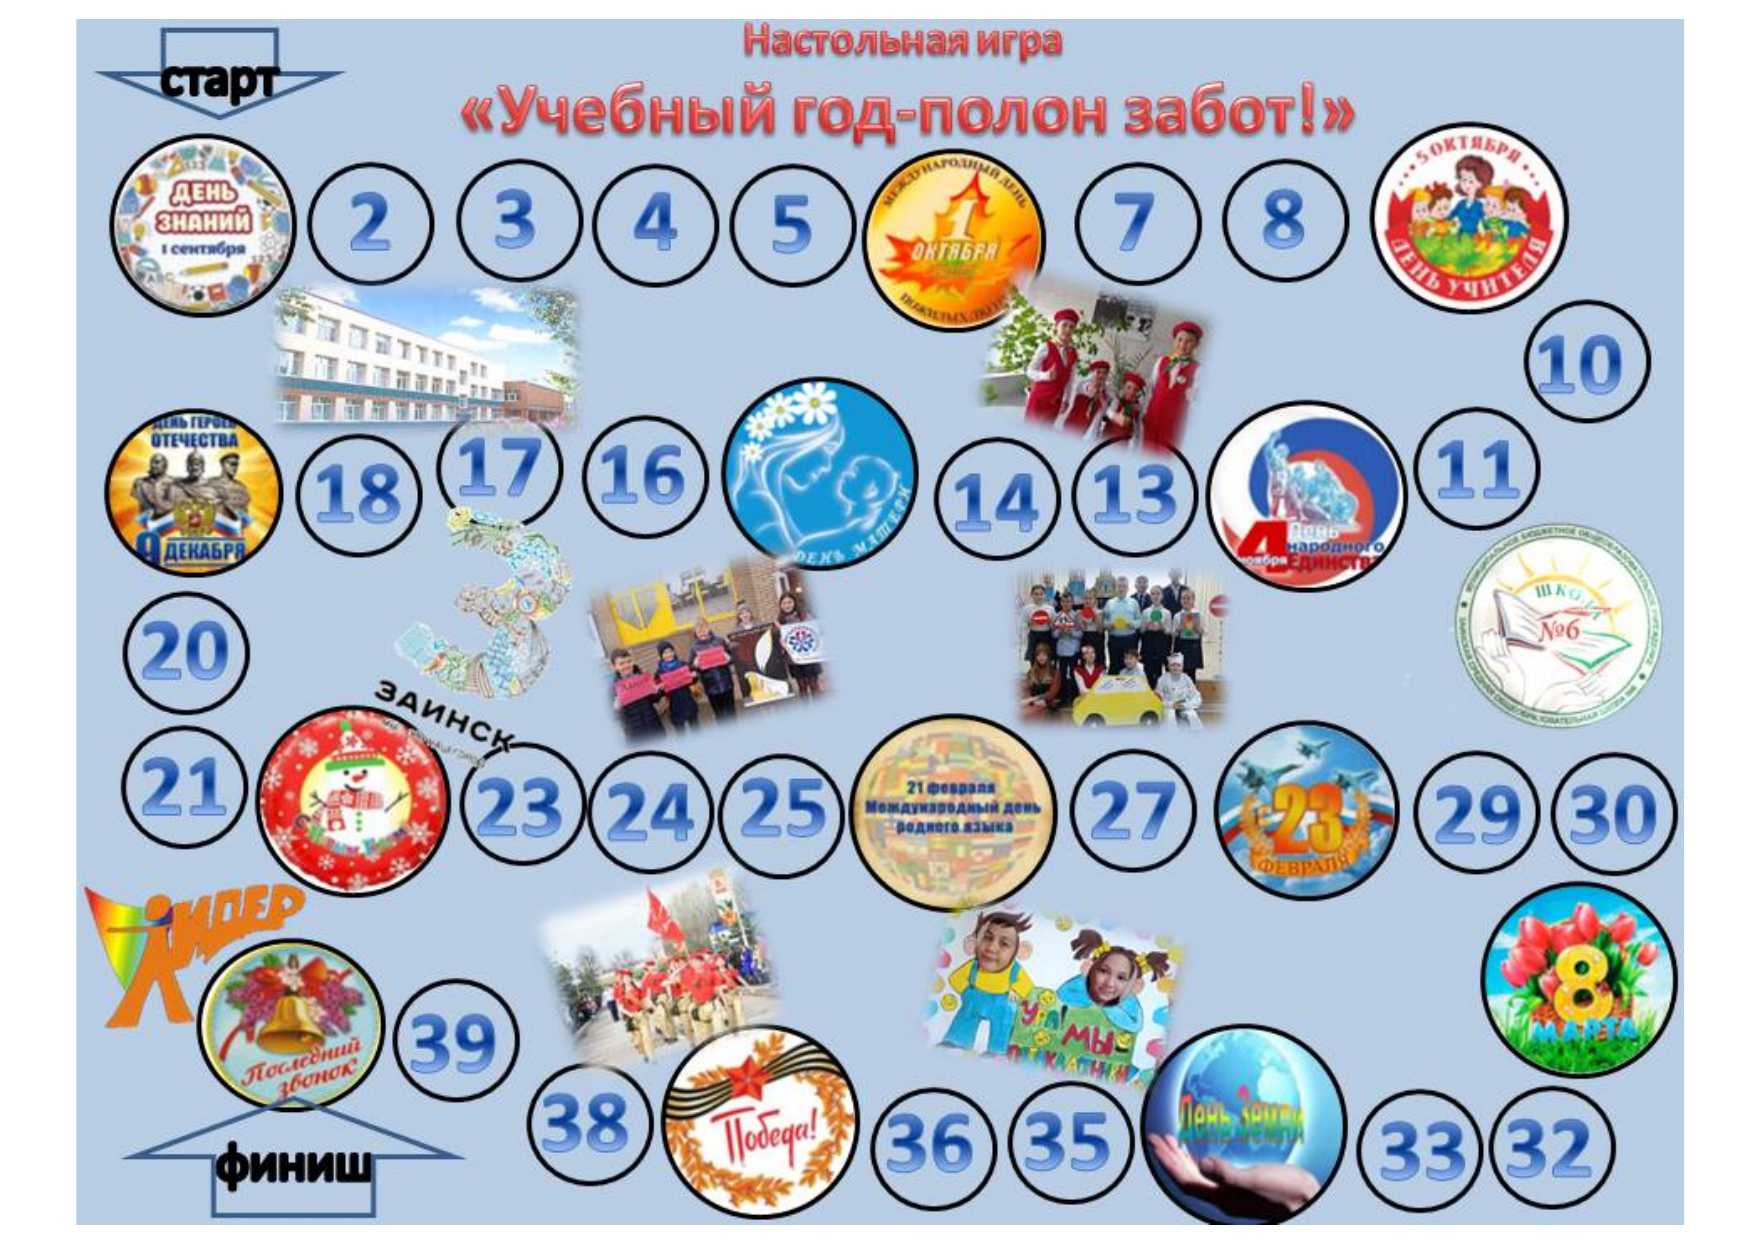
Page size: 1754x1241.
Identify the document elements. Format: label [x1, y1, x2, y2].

picture [76, 19, 1685, 1225]
